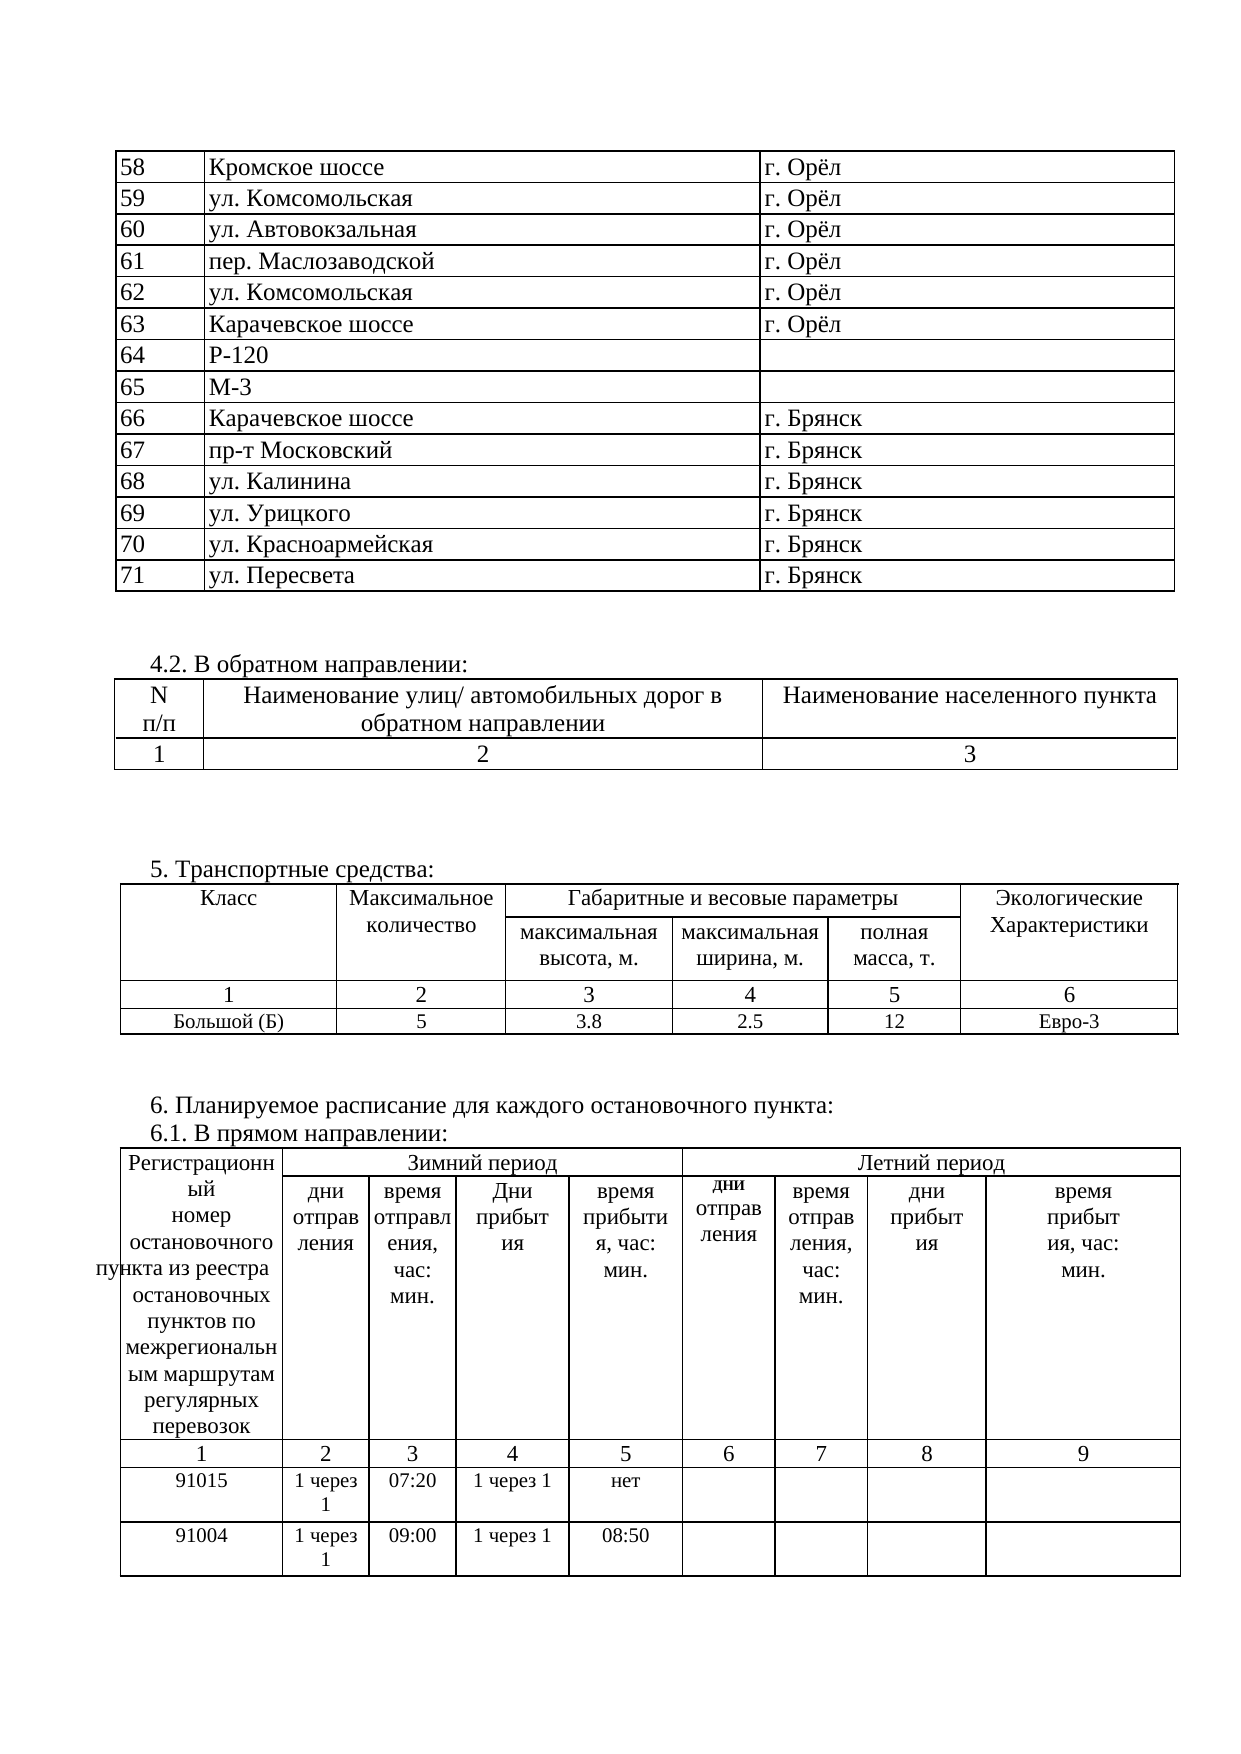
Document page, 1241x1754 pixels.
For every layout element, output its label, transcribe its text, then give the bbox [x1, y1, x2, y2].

table_cell 1 через 1 [283, 1523, 368, 1575]
table_cell г. Брянск [761, 561, 1174, 590]
table_cell ул. Комсомольская [205, 277, 759, 307]
table_cell 3 [763, 737, 1177, 769]
table_cell [683, 1468, 774, 1521]
table_cell 68 [117, 466, 204, 496]
table_cell 71 [117, 561, 204, 590]
table_cell [776, 1523, 867, 1575]
table_cell г. Брянск [761, 403, 1174, 433]
table_cell пер. Маслозаводской [205, 246, 759, 276]
table_cell дни прибыт ия [868, 1177, 985, 1439]
table_cell ДНИ отправ ления [683, 1177, 774, 1439]
table_cell 60 [117, 215, 204, 244]
table_cell ул. Красноармейская [205, 529, 759, 559]
table_cell 69 [117, 498, 204, 527]
table_cell 5 [829, 981, 960, 1007]
table_cell 3 [370, 1440, 455, 1467]
table_cell г. Орёл [761, 183, 1174, 213]
table_cell [761, 372, 1174, 402]
table_header Зимний период [283, 1149, 682, 1175]
table_cell 62 [117, 277, 204, 307]
table_header Летний период [683, 1149, 1180, 1175]
table_cell время отправ ления, час: мин. [776, 1177, 867, 1439]
table_cell 3 [506, 981, 672, 1007]
table_cell Кромское шоссе [205, 152, 759, 181]
table_cell г. Орёл [761, 246, 1174, 276]
text 6. Планируемое расписание для каждого остановочного пункта: [150, 1090, 1090, 1118]
table_cell 67 [117, 435, 204, 464]
table_cell 59 [117, 183, 204, 213]
table_cell время прибыт ия, час: мин. [987, 1177, 1180, 1439]
text 4.2. В обратном направлении: [150, 649, 1090, 678]
table_cell Карачевское шоссе [205, 309, 759, 339]
table_cell ул. Автовокзальная [205, 215, 759, 244]
table_cell 91004 [121, 1523, 282, 1575]
table_cell Евро-3 [961, 1009, 1177, 1033]
table_cell 07:20 [370, 1468, 455, 1521]
table_cell нет [570, 1468, 682, 1521]
table_cell максимальная высота, м. [506, 918, 672, 979]
table_header Наименование населенного пункта [763, 680, 1177, 737]
table_cell время прибыти я, час: мин. [570, 1177, 682, 1439]
table_cell [987, 1468, 1180, 1521]
table_cell 8 [868, 1440, 985, 1467]
table_cell [683, 1523, 774, 1575]
table_header Максимальное количество [337, 885, 505, 979]
table_cell [868, 1468, 985, 1521]
table_cell полная масса, т. [829, 918, 960, 979]
table_cell 64 [117, 340, 204, 370]
table_cell 2 [204, 739, 762, 769]
table_cell 4 [457, 1440, 568, 1467]
table_cell [868, 1523, 985, 1575]
table_cell 1 [121, 981, 336, 1007]
table_header N п/п [115, 680, 203, 737]
table_cell ул. Пересвета [205, 561, 759, 590]
table_cell 2.5 [673, 1009, 827, 1033]
table_cell г. Орёл [761, 152, 1174, 181]
table_cell время отправл ения, час: мин. [370, 1177, 455, 1439]
table_cell 3.8 [506, 1009, 672, 1033]
text 6.1. В прямом направлении: [150, 1118, 1090, 1147]
table_cell 6 [683, 1440, 774, 1467]
table_cell г. Орёл [761, 277, 1174, 307]
table_cell Карачевское шоссе [205, 403, 759, 433]
table_cell ул. Калинина [205, 466, 759, 496]
table_cell максимальная ширина, м. [673, 918, 827, 979]
table_cell М-3 [205, 372, 759, 402]
table_cell 6 [961, 981, 1177, 1007]
table_cell [987, 1523, 1180, 1575]
table_header Наименование улиц/ автомобильных дорог в обратном направлении [204, 680, 762, 737]
table_cell 2 [337, 981, 505, 1007]
table_cell дни отправ ления [283, 1177, 368, 1439]
table_cell 5 [337, 1009, 505, 1033]
table_header Класс [121, 885, 336, 979]
table_cell 65 [117, 372, 204, 402]
table_cell 70 [117, 529, 204, 559]
table_cell 61 [117, 246, 204, 276]
table_cell 5 [570, 1440, 682, 1467]
table_cell 1 через 1 [457, 1468, 568, 1521]
table_cell 63 [117, 309, 204, 339]
text 5. Транспортные средства: [150, 854, 1090, 883]
table_cell 2 [283, 1440, 368, 1467]
table_cell 09:00 [370, 1523, 455, 1575]
table_cell Дни прибыт ия [457, 1177, 568, 1439]
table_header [121, 1149, 282, 1439]
table_cell 1 [121, 1440, 282, 1467]
table_cell Большой (Б) [121, 1009, 336, 1033]
table_header Экологические Характеристики [961, 885, 1177, 979]
table_cell пр-т Московский [205, 435, 759, 464]
table_cell ул. Комсомольская [205, 183, 759, 213]
table_cell 1 [115, 738, 203, 769]
table_cell 1 через 1 [457, 1523, 568, 1575]
table_cell г. Орёл [761, 215, 1174, 244]
table_cell г. Орёл [761, 309, 1174, 339]
table_cell 9 [987, 1440, 1180, 1467]
table_cell 08:50 [570, 1523, 682, 1575]
table_cell г. Брянск [761, 529, 1174, 559]
table_cell 4 [673, 981, 827, 1007]
table_cell ул. Урицкого [205, 498, 759, 527]
table_header Габаритные и весовые параметры [506, 885, 960, 916]
table_cell 1 через 1 [283, 1468, 368, 1521]
table_cell 7 [776, 1440, 867, 1467]
table_cell 66 [117, 403, 204, 433]
table_cell [776, 1468, 867, 1521]
table_cell г. Брянск [761, 435, 1174, 464]
table_cell 12 [829, 1009, 960, 1033]
table_cell г. Брянск [761, 466, 1174, 496]
table_cell [761, 340, 1174, 370]
table_cell Р-120 [205, 340, 759, 370]
table_cell 91015 [121, 1468, 282, 1521]
table_cell 58 [117, 152, 204, 181]
table_cell г. Брянск [761, 498, 1174, 527]
